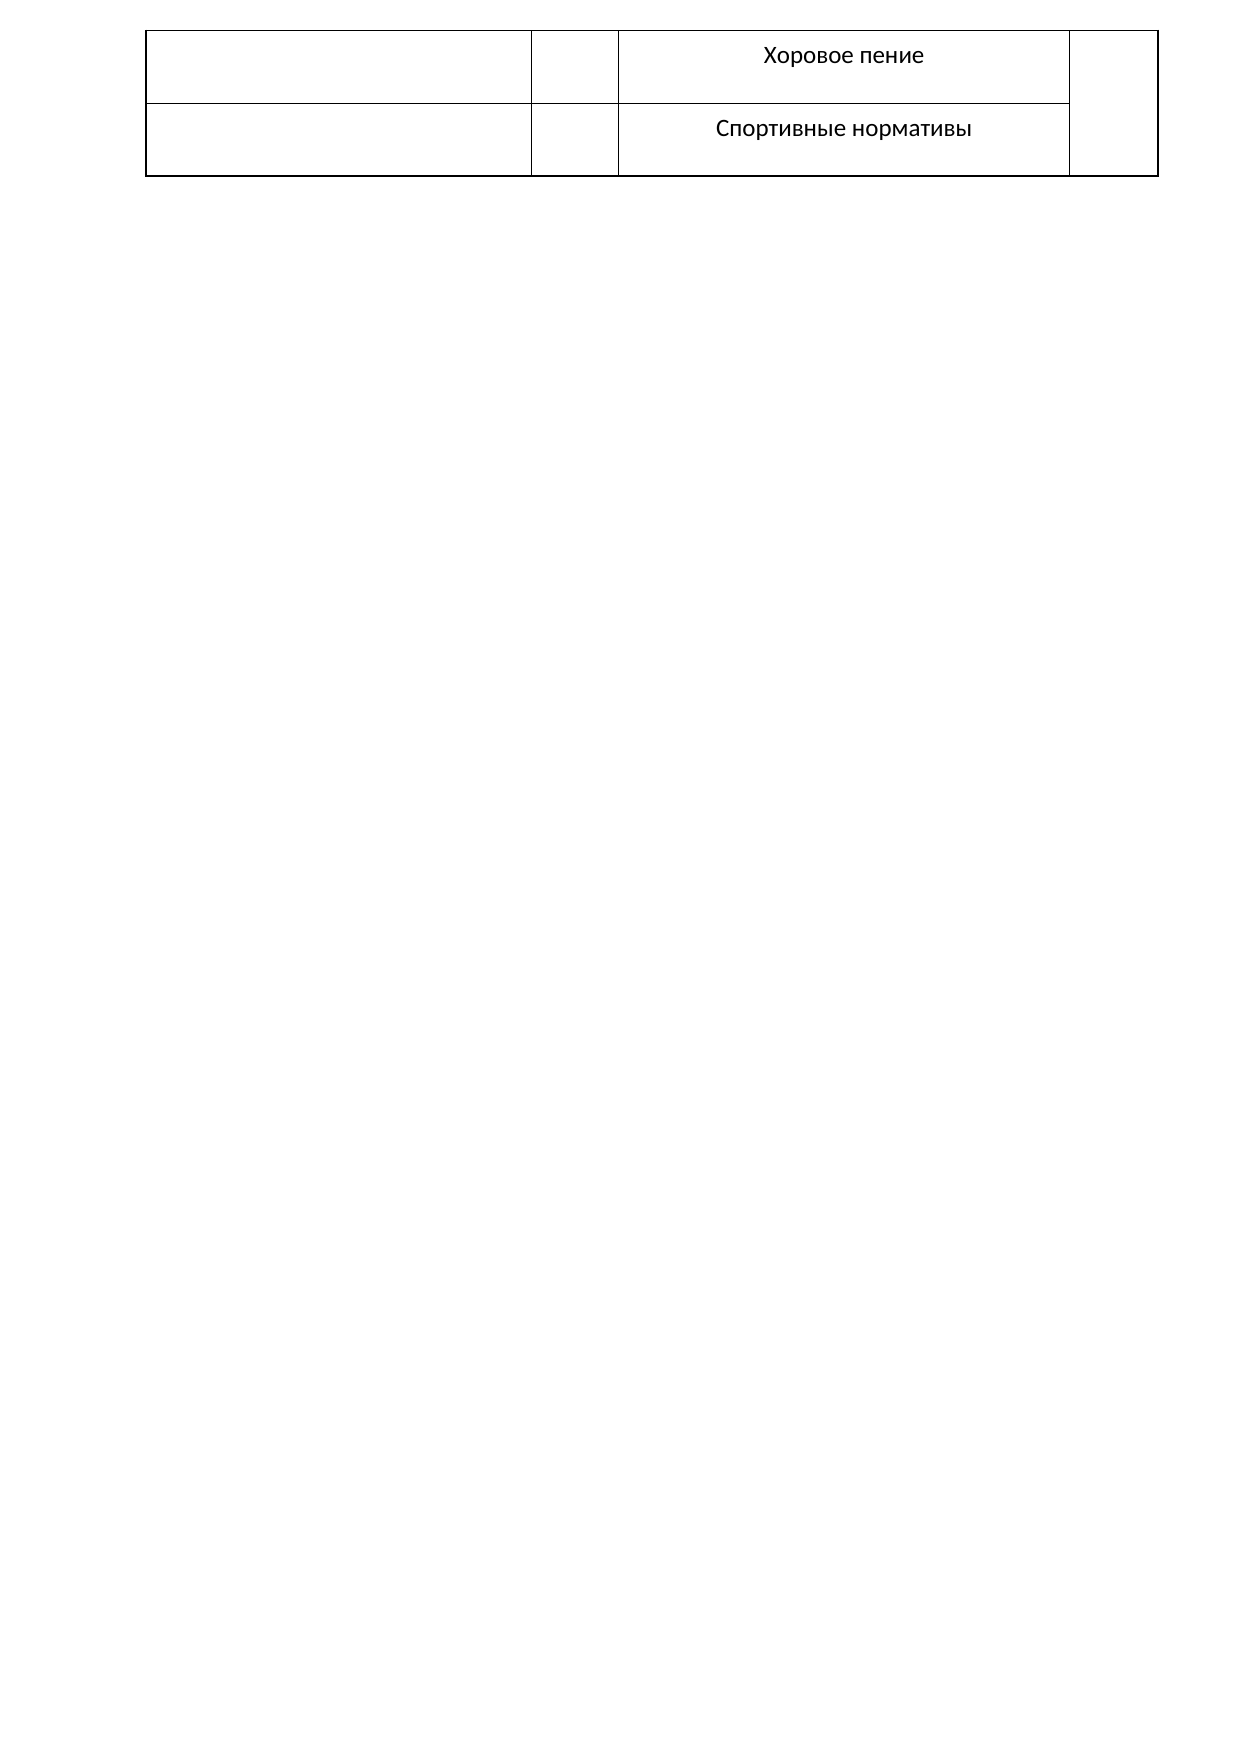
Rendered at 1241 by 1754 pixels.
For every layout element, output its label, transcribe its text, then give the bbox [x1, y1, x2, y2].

table_cell Спортивные нормативы [619, 104, 1069, 175]
table_cell [147, 104, 531, 175]
table_cell Хоровое пение [619, 31, 1069, 102]
table_cell [147, 31, 531, 102]
table_cell [532, 31, 618, 102]
table_cell [532, 104, 618, 175]
